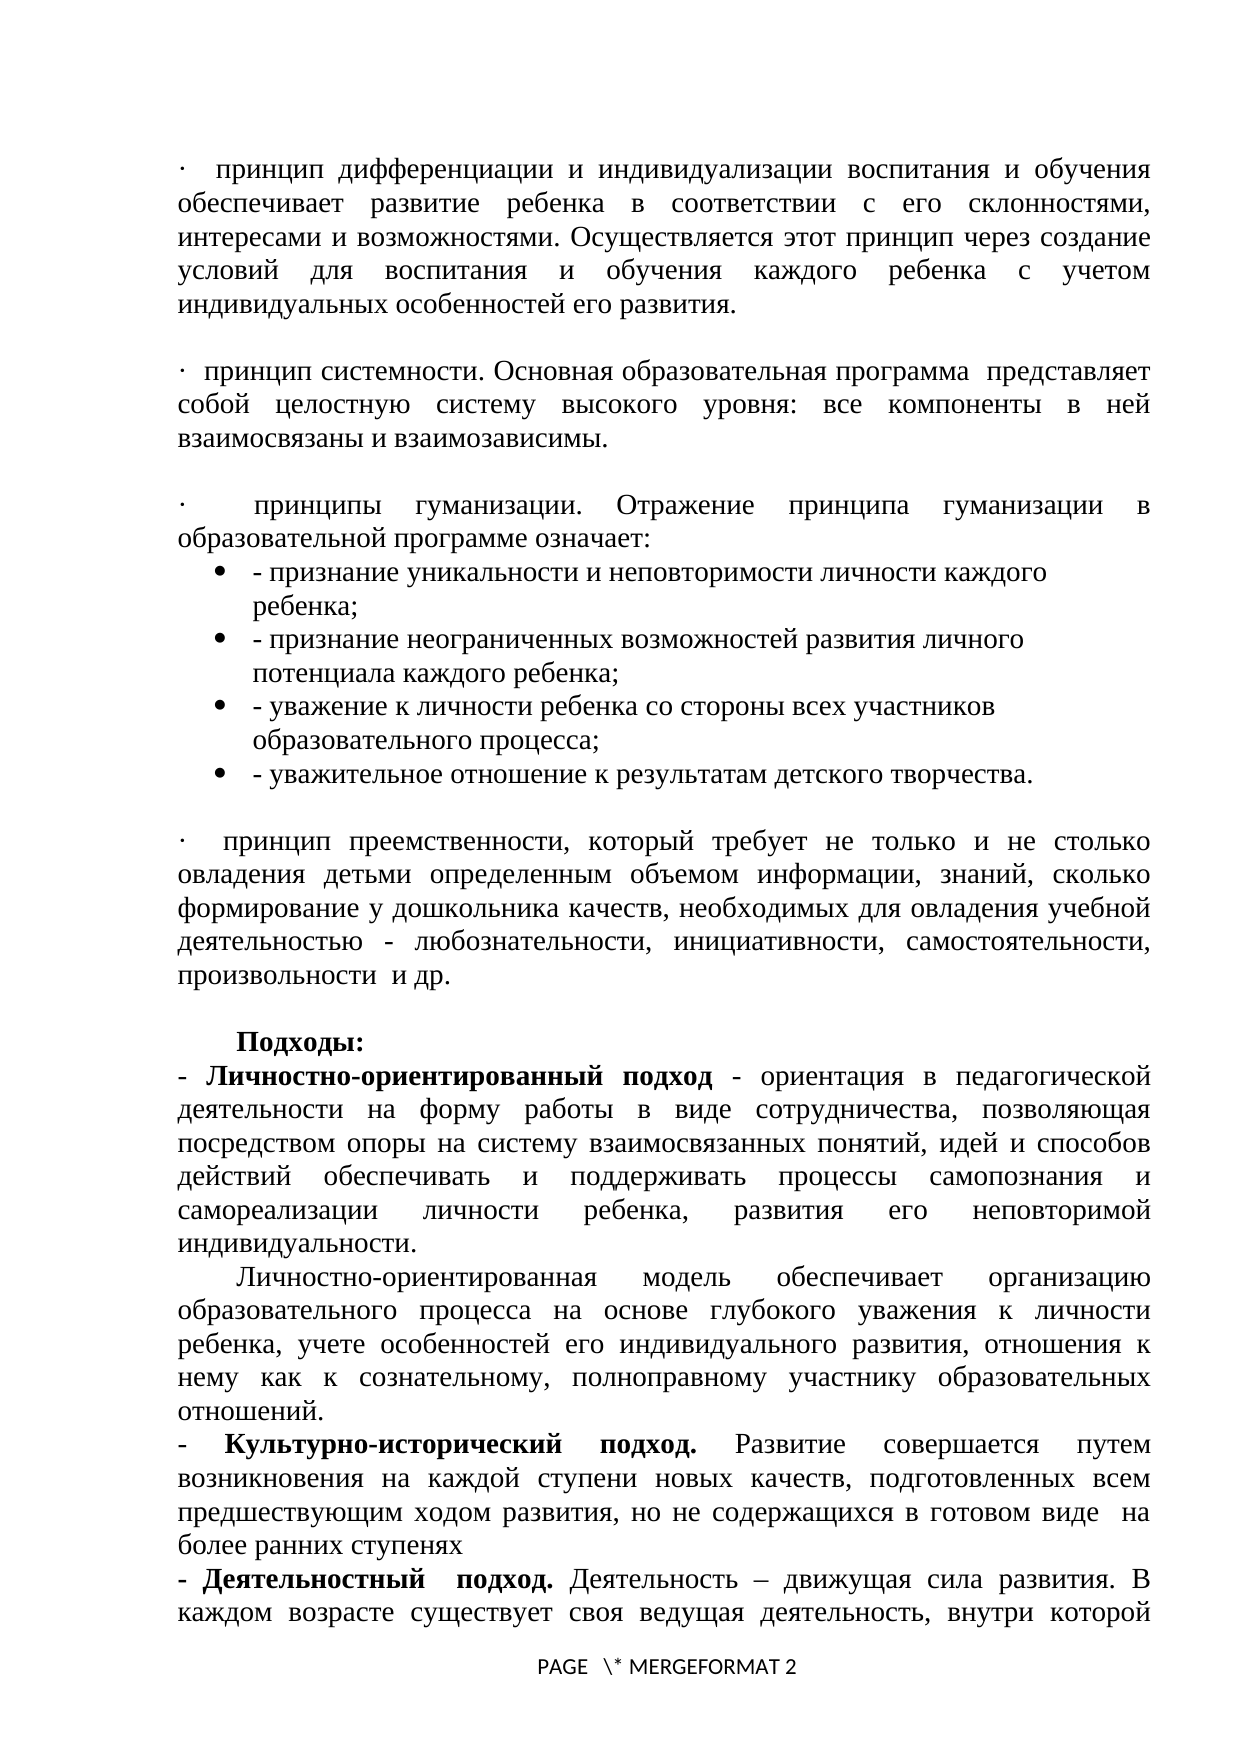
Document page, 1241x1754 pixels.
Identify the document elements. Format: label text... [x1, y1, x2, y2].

text Подходы: [177, 1024, 1152, 1058]
list - признание неограниченных возможностей развития личного потенциала каждого ребенка; [215, 621, 1152, 688]
list - признание уникальности и неповторимости личности каждого ребенка; [215, 554, 1152, 621]
text · принцип дифференциации и индивидуализации воспитания и обучения обеспечивает развитие ребенка в соответствии с его склонностями, интересами и возможностями. Осуществляется этот принцип через создание условий для воспитания и обучения каждого ребенка с учетом индивидуальных особенностей его развития. [177, 152, 1152, 319]
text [177, 1561, 1152, 1628]
text · принципы гуманизации. Отражение принципа гуманизации в образовательной программе означает: [177, 487, 1152, 554]
text Личностно-ориентированная модель обеспечивает организацию образовательного процесса на основе глубокого уважения к личности ребенка, учете особенностей его индивидуального развития, отношения к нему как к сознательному, полноправному участнику образовательных отношений. [177, 1259, 1152, 1427]
text - Личностно-ориентированный подход - ориентация в педагогической деятельности на форму работы в виде сотрудничества, позволяющая посредством опоры на систему взаимосвязанных понятий, идей и способов действий обеспечивать и поддерживать процессы самопознания и самореализации личности ребенка, развития его неповторимой индивидуальности. [177, 1058, 1152, 1259]
text · принцип преемственности, который требует не только и не столько овладения детьми определенным объемом информации, знаний, сколько формирование у дошкольника качеств, необходимых для овладения учебной деятельностью - любознательности, инициативности, самостоятельности, произвольности и др. [177, 823, 1152, 991]
text · принцип системности. Основная образовательная программа представляет собой целостную систему высокого уровня: все компоненты в ней взаимосвязаны и взаимозависимы. [177, 353, 1152, 453]
text - Культурно-исторический подход. Развитие совершается путем возникновения на каждой ступени новых качеств, подготовленных всем предшествующим ходом развития, но не содержащихся в готовом виде на более ранних ступенях [177, 1427, 1152, 1561]
list - уважительное отношение к результатам детского творчества. [215, 756, 1152, 789]
list - уважение к личности ребенка со стороны всех участников образовательного процесса; [215, 688, 1152, 756]
